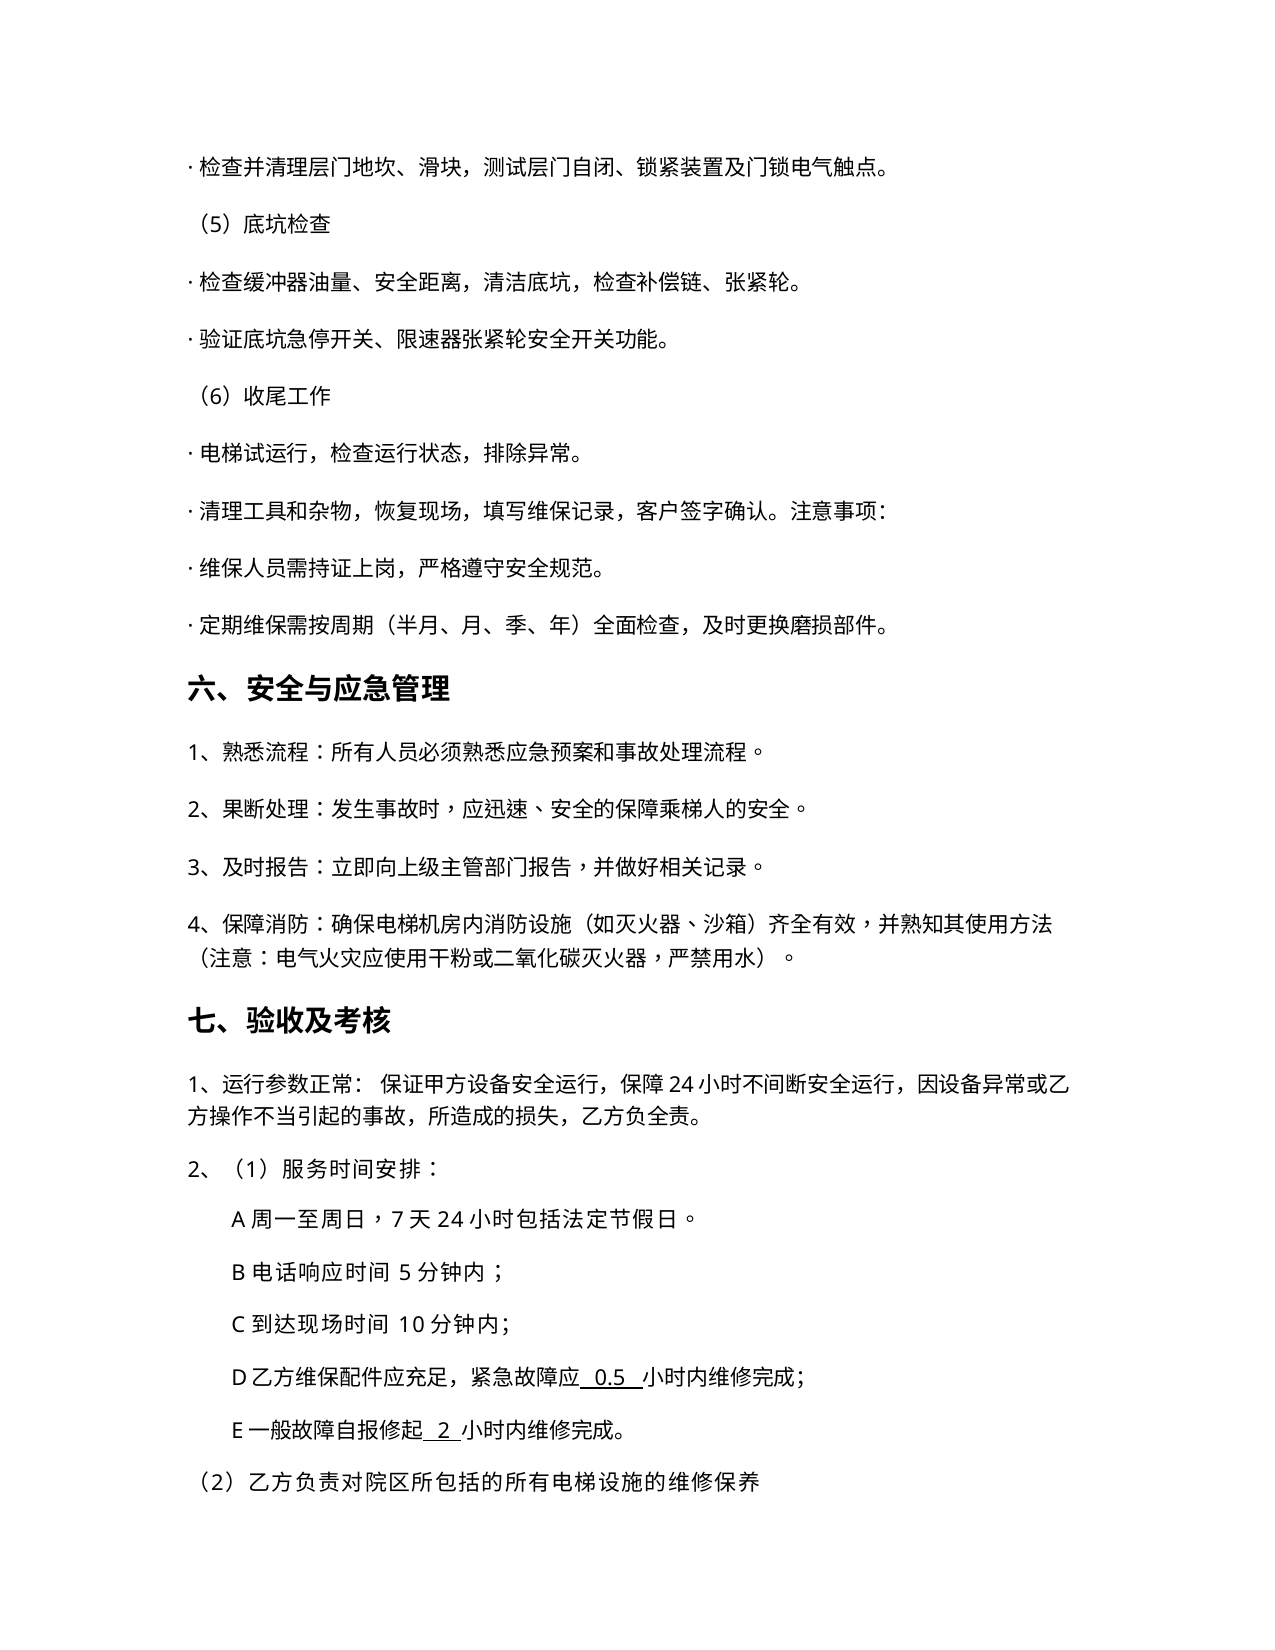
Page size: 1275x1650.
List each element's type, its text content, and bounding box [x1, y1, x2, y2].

text （5）底坑检查 [187, 207, 1087, 239]
text · 定期维保需按周期（半月、月、季、年）全面检查，及时更换磨损部件。 [187, 608, 1087, 640]
list 七、验收及考核 [187, 998, 1087, 1040]
list 1、运行参数正常： 保证甲方设备安全运行，保障24小时不间断安全运行，因设备异常或乙方操作不当引起的事故，所造成的损失，乙方负全责。 [187, 1067, 1087, 1131]
text 2、果断处理：发生事故时，应迅速、安全的保障乘梯人的安全。 [187, 792, 1087, 824]
text · 验证底坑急停开关、限速器张紧轮安全开关功能。 [187, 322, 1087, 354]
text 4、保障消防：确保电梯机房内消防设施（如灭火器、沙箱）齐全有效，并熟知其使用方法（注意：电气火灾应使用干粉或二氧化碳灭火器，严禁用水）。 [187, 907, 1087, 973]
text · 电梯试运行，检查运行状态，排除异常。 [187, 436, 1087, 468]
list A周一至周日，7天24小时包括法定节假日。 [231, 1204, 1087, 1234]
list 2、（1）服务时间安排： [187, 1152, 1087, 1183]
list B电话响应时间 5分钟内； [231, 1255, 1087, 1287]
text · 清理工具和杂物，恢复现场，填写维保记录，客户签字确认。注意事项： [187, 494, 1087, 526]
list 乙方负责对院区所包括的所有电梯设施的维修保养 [187, 1465, 1087, 1497]
list D乙方维保配件应充足，紧急故障应 0.5 小时内维修完成； [231, 1360, 1087, 1392]
text · 检查缓冲器油量、安全距离，清洁底坑，检查补偿链、张紧轮。 [187, 264, 1087, 296]
list C到达现场时间 10分钟内； [231, 1307, 1087, 1339]
text 1、熟悉流程：所有人员必须熟悉应急预案和事故处理流程。 [187, 735, 1087, 767]
list E一般故障自报修起 2 小时内维修完成。 [231, 1413, 1087, 1444]
text · 维保人员需持证上岗，严格遵守安全规范。 [187, 551, 1087, 583]
text 3、及时报告：立即向上级主管部门报告，并做好相关记录。 [187, 849, 1087, 881]
text （6）收尾工作 [187, 379, 1087, 411]
text · 检查并清理层门地坎、滑块，测试层门自闭、锁紧装置及门锁电气触点。 [187, 150, 1087, 182]
list 六、安全与应急管理 [187, 666, 1087, 708]
